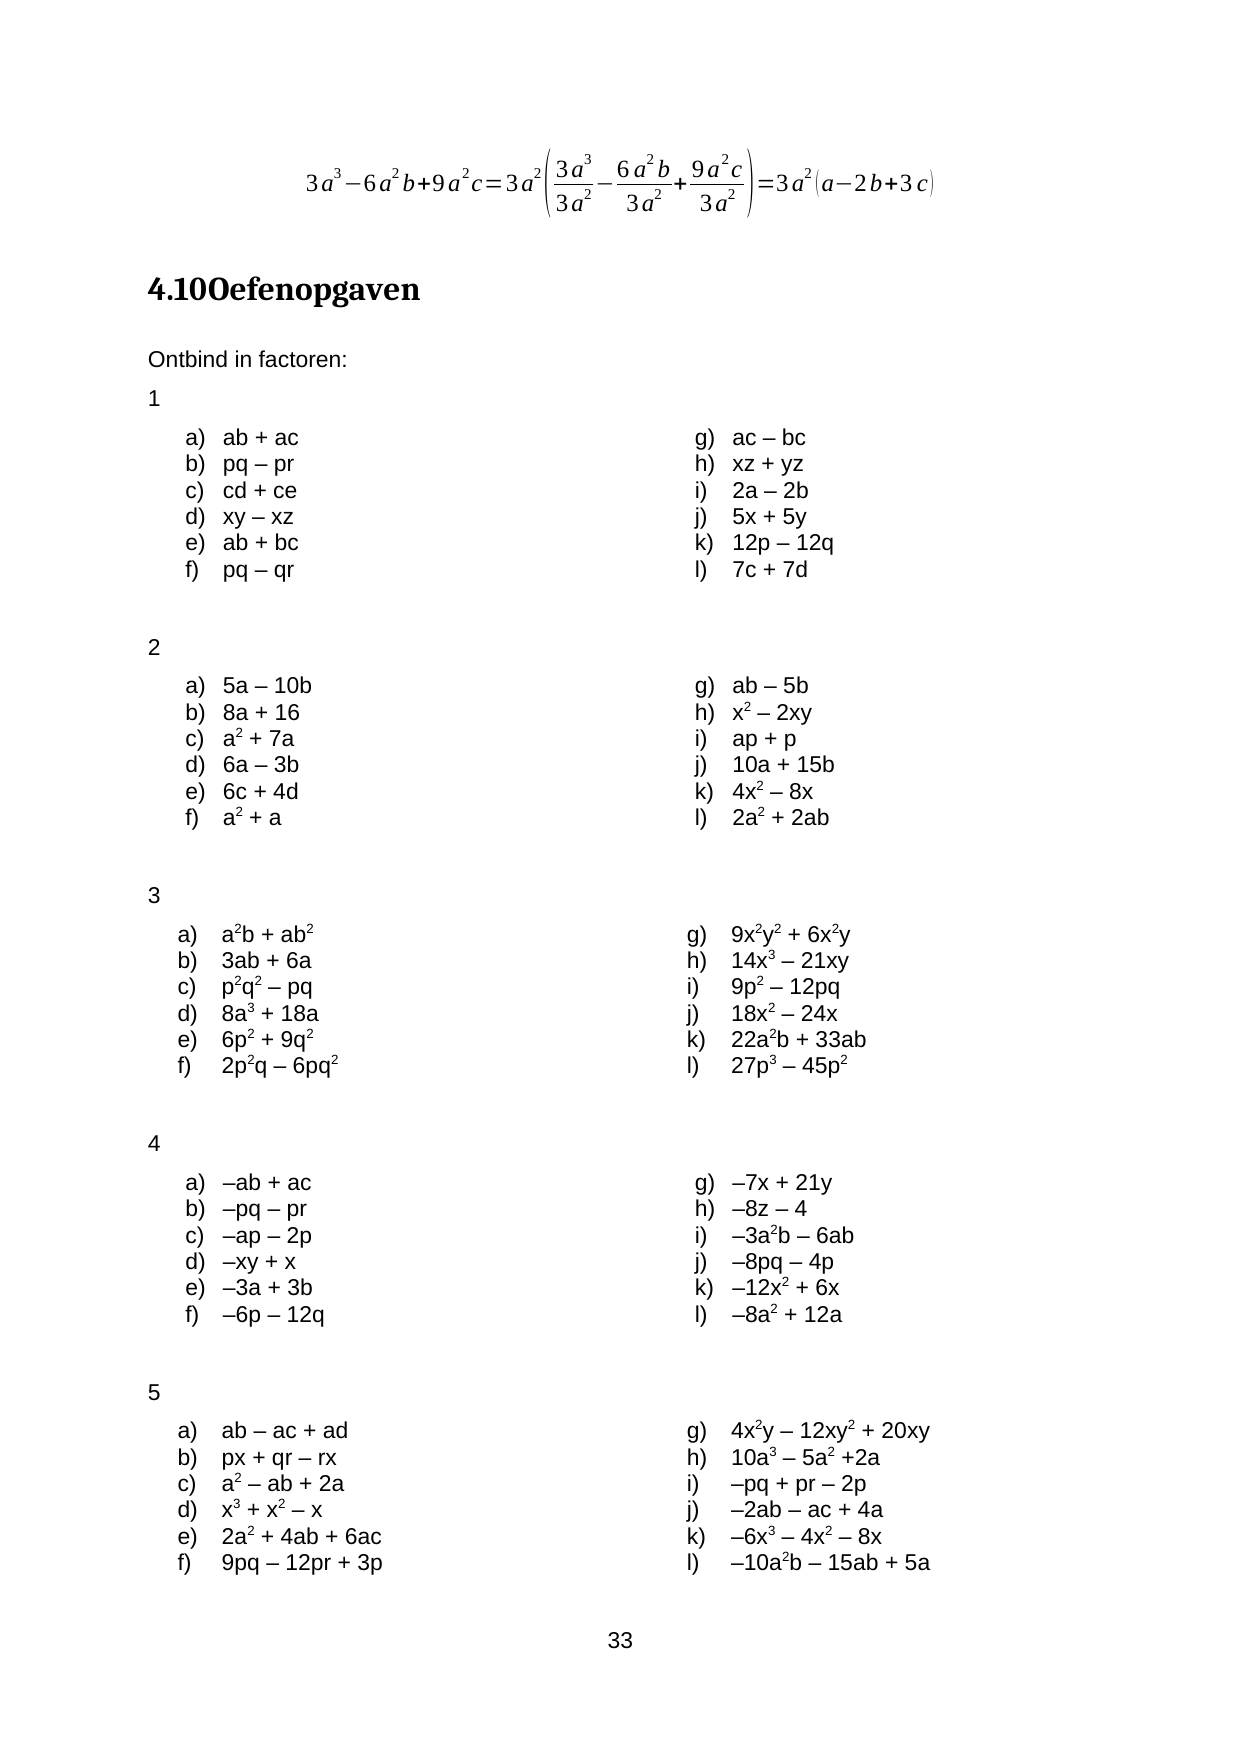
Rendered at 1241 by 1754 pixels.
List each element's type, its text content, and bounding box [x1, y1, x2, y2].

list –8pq – 4p [694, 1248, 1093, 1274]
list 4x2 – 8x [694, 778, 1093, 804]
list a2 + 7a [185, 725, 583, 751]
list 4x2y – 12xy2 + 20xy [687, 1417, 1093, 1444]
list a2 + a [185, 804, 583, 830]
list –3a2b – 6ab [694, 1222, 1093, 1248]
list –10a2b – 15ab + 5a [687, 1549, 1093, 1575]
list 9p2 – 12pq [687, 973, 1093, 1000]
list 5a – 10b [185, 672, 583, 699]
list 3ab + 6a [177, 947, 583, 973]
list –pq + pr – 2p [687, 1470, 1093, 1496]
list 14x3 – 21xy [687, 947, 1093, 973]
list ab + bc [185, 529, 583, 556]
list ab + ac [185, 424, 583, 450]
list xz + yz [694, 450, 1093, 477]
list –12x2 + 6x [694, 1274, 1093, 1301]
list pq – qr [185, 556, 583, 582]
list 2a2 + 2ab [694, 804, 1093, 830]
list 10a3 – 5a2 +2a [687, 1444, 1093, 1470]
list ab – ac + ad [177, 1417, 583, 1444]
list 7c + 7d [694, 556, 1093, 582]
list 10a + 15b [694, 751, 1093, 778]
list ab – 5b [694, 672, 1093, 699]
text 2 [148, 633, 1093, 660]
list a2b + ab2 [177, 921, 583, 947]
list ap + p [694, 725, 1093, 751]
list x3 + x2 – x [177, 1496, 583, 1523]
list px + qr – rx [177, 1444, 583, 1470]
list –pq – pr [185, 1195, 583, 1222]
text 5 [148, 1378, 1093, 1405]
list 6a – 3b [185, 751, 583, 778]
list –6x3 – 4x2 – 8x [687, 1523, 1093, 1549]
list 12p – 12q [694, 529, 1093, 556]
list p2q2 – pq [177, 973, 583, 1000]
list pq – pr [185, 450, 583, 477]
list cd + ce [185, 477, 583, 503]
list 9pq – 12pr + 3p [177, 1549, 583, 1575]
list xy – xz [185, 503, 583, 529]
list 2p2q – 6pq2 [177, 1052, 583, 1079]
list –2ab – ac + 4a [687, 1496, 1093, 1523]
list 27p3 – 45p2 [687, 1052, 1093, 1079]
text 4 [148, 1130, 1093, 1156]
list 2a2 + 4ab + 6ac [177, 1523, 583, 1549]
list 18x2 – 24x [687, 1000, 1093, 1026]
list 6p2 + 9q2 [177, 1026, 583, 1052]
text Ontbind in factoren: [148, 346, 1093, 373]
list 22a2b + 33ab [687, 1026, 1093, 1052]
text 3 [148, 882, 1093, 908]
list –ap – 2p [185, 1222, 583, 1248]
list –8a2 + 12a [694, 1301, 1093, 1327]
list –3a + 3b [185, 1274, 583, 1301]
subtitle Oefenopgaven [148, 270, 1093, 309]
list 6c + 4d [185, 778, 583, 804]
list a2 – ab + 2a [177, 1470, 583, 1496]
text 1 [148, 385, 1093, 411]
list –6p – 12q [185, 1301, 583, 1327]
list ac – bc [694, 424, 1093, 450]
list 9x2y2 + 6x2y [687, 921, 1093, 947]
list x2 – 2xy [694, 699, 1093, 725]
list 8a3 + 18a [177, 1000, 583, 1026]
list 8a + 16 [185, 699, 583, 725]
list 5x + 5y [694, 503, 1093, 529]
list –xy + x [185, 1248, 583, 1274]
list –8z – 4 [694, 1195, 1093, 1222]
list 2a – 2b [694, 477, 1093, 503]
list –7x + 21y [694, 1169, 1093, 1195]
list –ab + ac [185, 1169, 583, 1195]
